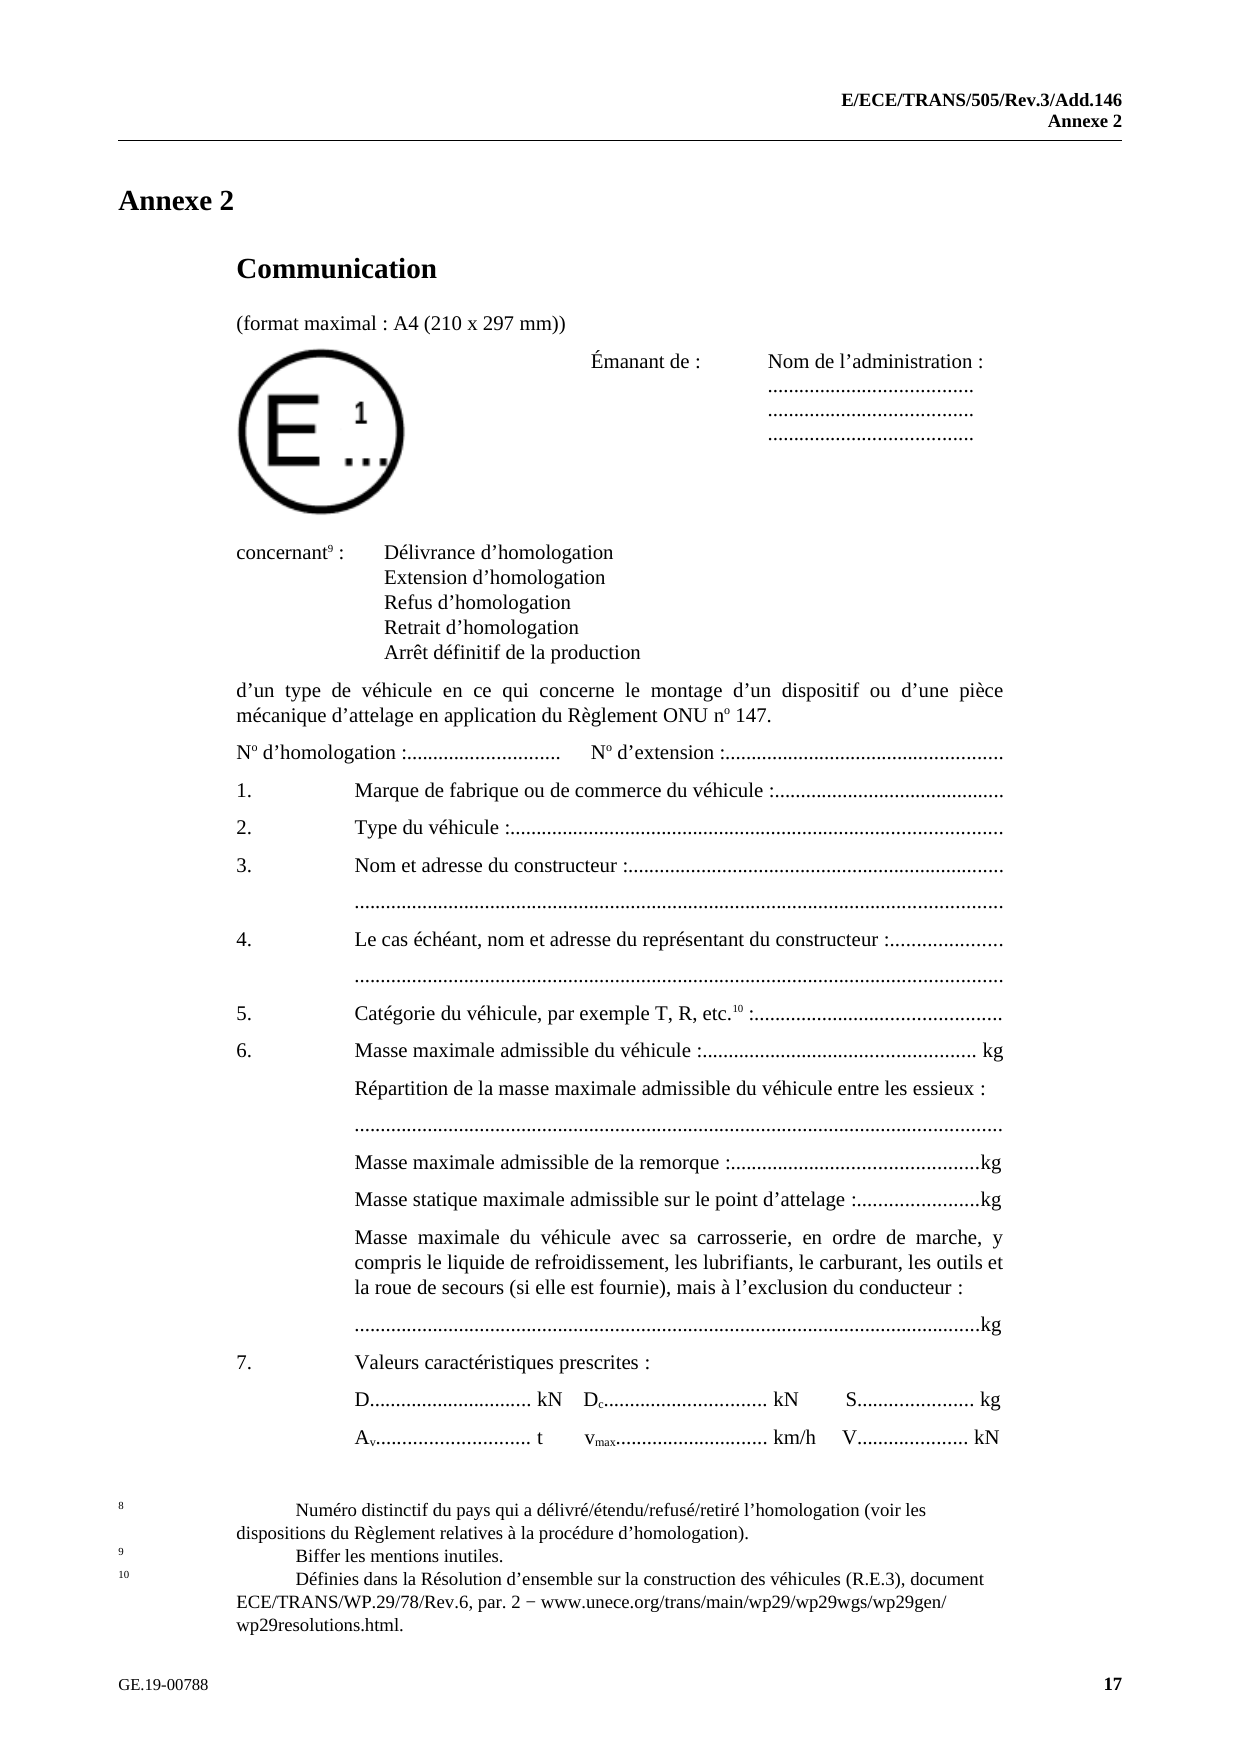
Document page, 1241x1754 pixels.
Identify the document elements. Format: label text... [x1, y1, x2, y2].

text Communication concernant un véhicule [118, 254, 1004, 285]
text D kN Dc kN S kg [354, 1386, 1004, 1411]
text 7. Valeurs caractéristiques prescrites : [236, 1349, 1004, 1374]
text 4. Le cas échéant, nom et adresse du représentant du constructeur : [236, 926, 1004, 951]
text 6. Masse maximale admissible du véhicule : kg [236, 1037, 1004, 1062]
text 1. Marque de fabrique ou de commerce du véhicule : [236, 777, 1004, 802]
text Av t vmax km/h V kN [354, 1424, 1004, 1449]
text Annexe 2 [118, 185, 1004, 216]
text (format maximal : A4 (210 x 297 mm)) [236, 310, 1004, 335]
text 5. Catégorie du véhicule, par exemple T, R, etc. : [236, 1000, 1004, 1025]
text No d’homologation : No d’extension : [236, 739, 1004, 764]
text 3. Nom et adresse du constructeur : [236, 852, 1004, 877]
text Masse maximale du véhicule avec sa carrosserie, en ordre de marche, y compris le liquide de refroidissement, les lubrifiants, le carburant, les outils et la roue de secours (si elle est fournie), mais à l’exclusion du conducteur : [354, 1224, 1004, 1299]
table_header Émanant de : Nom de l’administration : [591, 348, 1004, 527]
text Masse statique maximale admissible sur le point d’attelage : kg [354, 1186, 1004, 1211]
text concernant : Délivrance d’homologation Extension d’homologation Refus d’homologation Retrait d’homologation Arrêt définitif de la production [236, 539, 1004, 664]
text d’un type de véhicule en ce qui concerne le montage d’un dispositif ou d’une pièce mécanique d’attelage en application du Règlement ONU no 147. [236, 677, 1004, 727]
text 2. Type du véhicule : [236, 814, 1004, 839]
text kg [354, 1311, 1004, 1336]
table_header [236, 348, 591, 527]
text Répartition de la masse maximale admissible du véhicule entre les essieux : [354, 1075, 1004, 1100]
text Masse maximale admissible de la remorque : kg [354, 1149, 1004, 1174]
